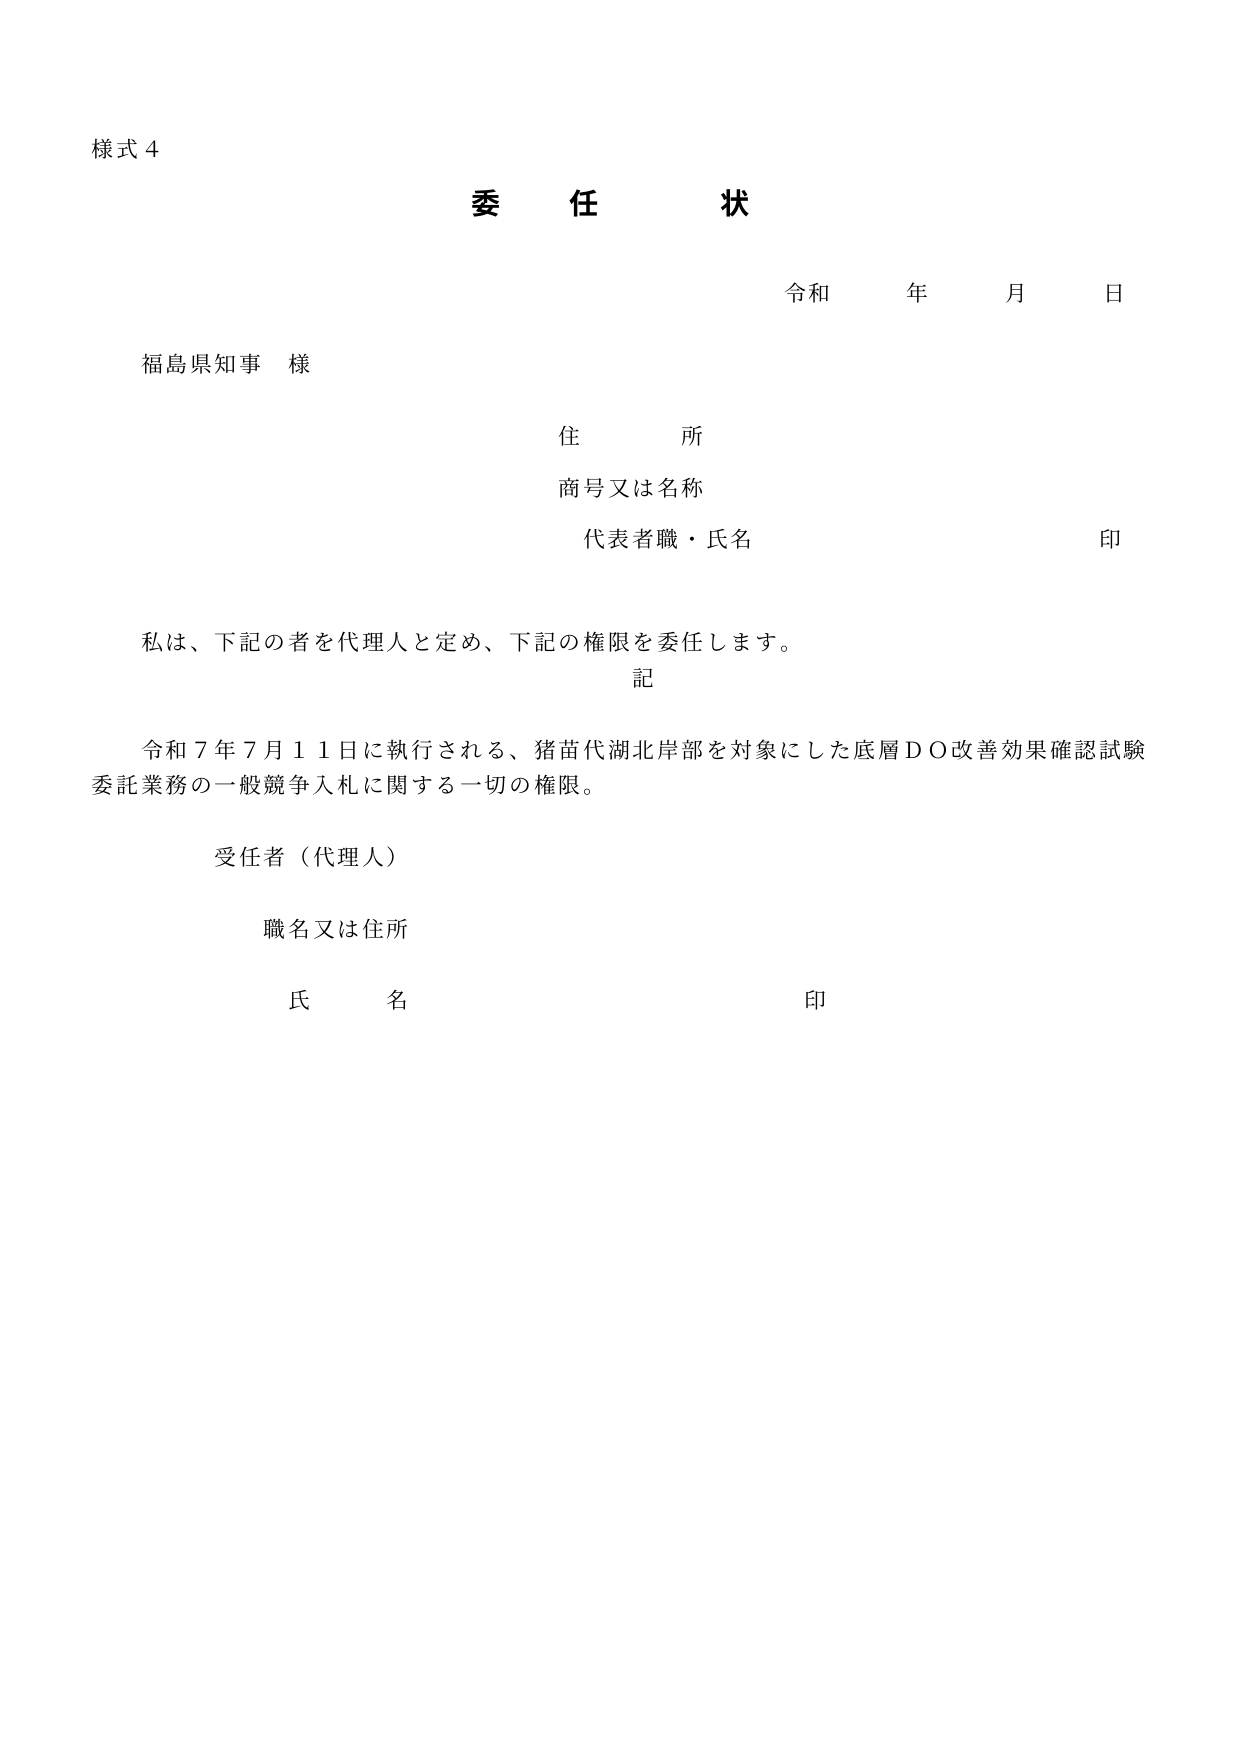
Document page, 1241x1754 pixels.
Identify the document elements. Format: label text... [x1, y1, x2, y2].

text 受任者（代理人） [92, 838, 1149, 874]
text 商号又は名称 [92, 468, 1149, 504]
text 氏 名 印 [92, 982, 1149, 1017]
text 令和 年 月 日 [92, 274, 1128, 309]
text 様式４競争入札参加資格に関する誓約書（単体企業・事業協同組合用） [92, 130, 1149, 166]
text 職名又は住所 [92, 910, 1149, 946]
subtitle 委任状 [92, 166, 1149, 238]
text 住 所 [92, 417, 1149, 453]
text 令和７年７月１１日に執行される、猪苗代湖北岸部を対象にした底層ＤＯ改善効果確認試験委託業務の一般競争入札に関する一切の権限。 [92, 731, 1149, 802]
subtitle 私は、下記の者を代理人と定め、下記の権限を委任します。 [92, 623, 1149, 659]
subtitle 記 [92, 659, 1149, 695]
text 福島県知事 様 [92, 345, 1149, 381]
text 代表者職・氏名 印 [92, 520, 1149, 556]
